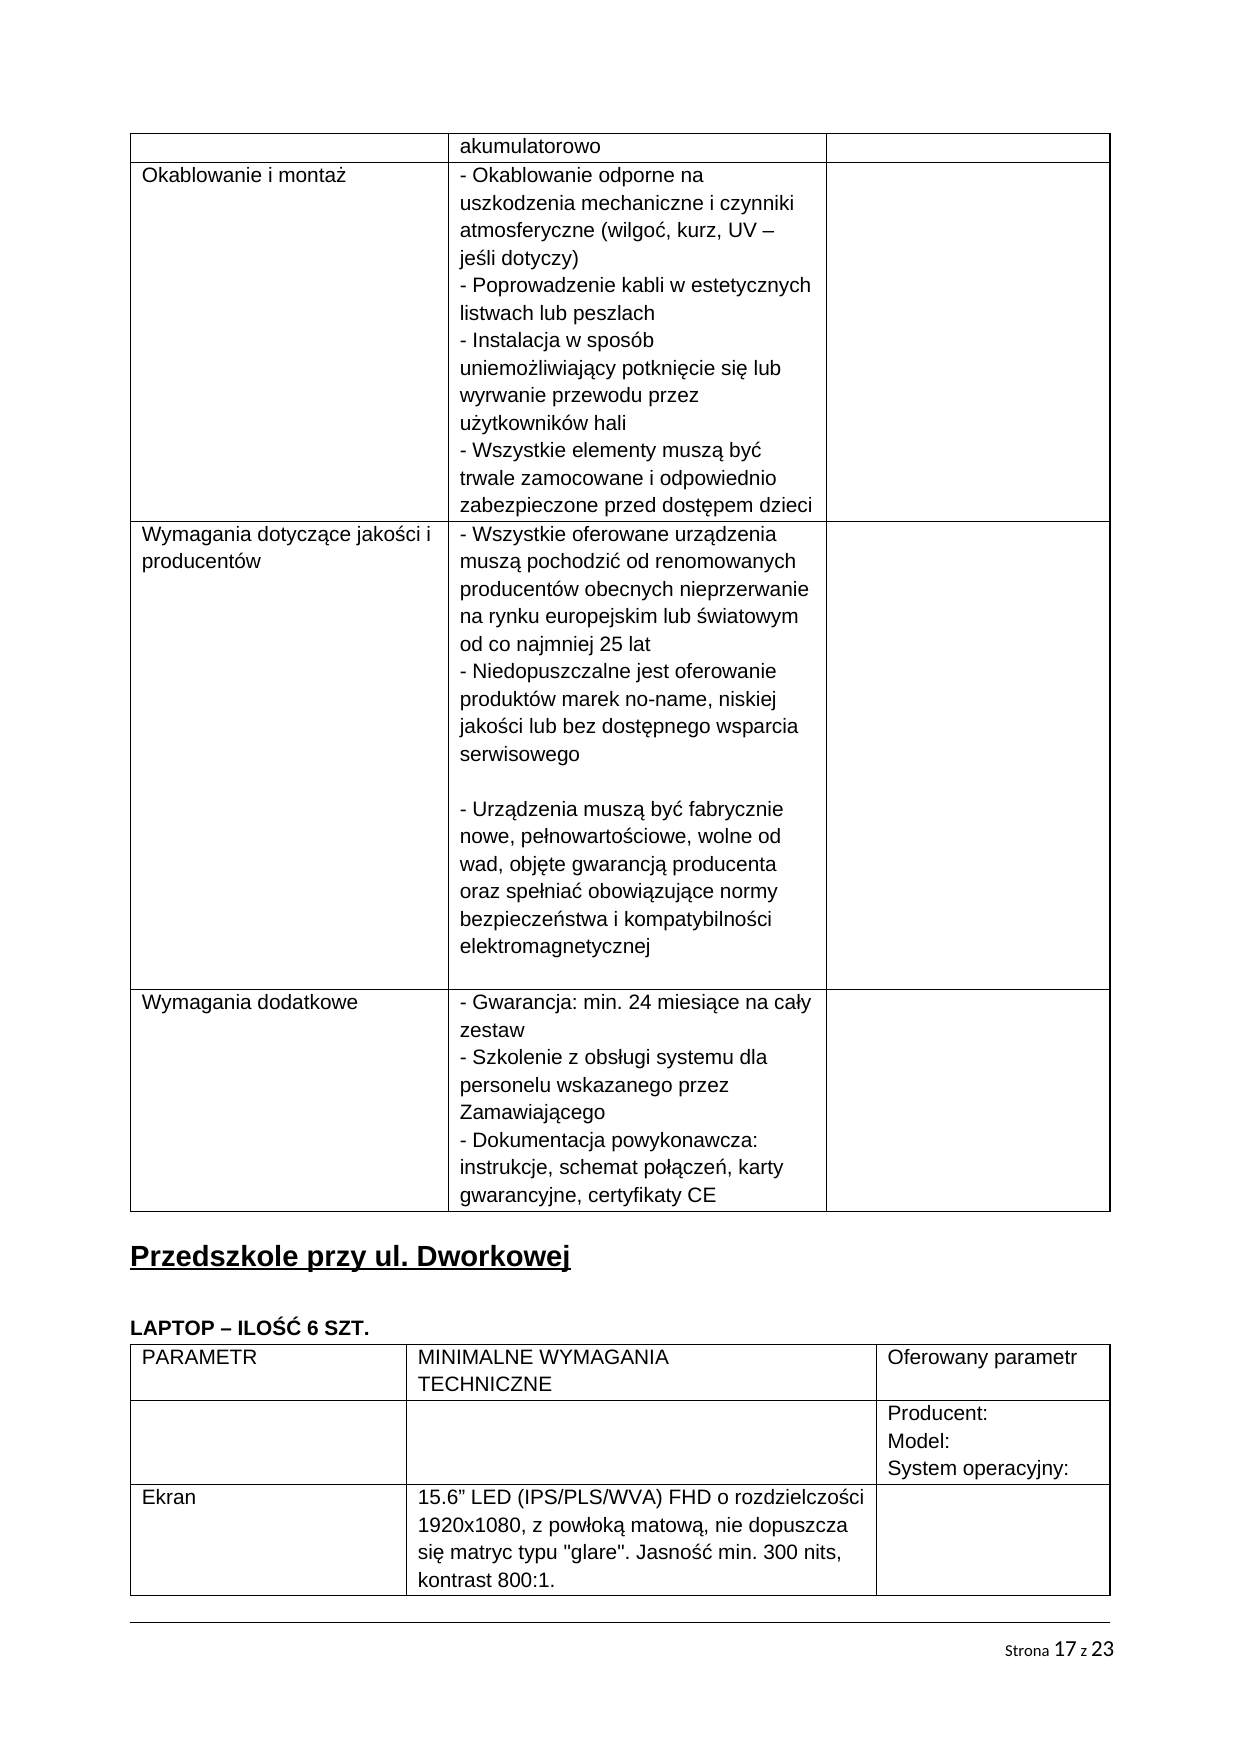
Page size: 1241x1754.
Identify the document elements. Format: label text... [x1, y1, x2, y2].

table_cell Producent: Model: System operacyjny: [877, 1401, 1109, 1484]
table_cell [449, 134, 826, 162]
table_header MINIMALNE WYMAGANIA TECHNICZNE [407, 1345, 876, 1400]
table_cell [131, 1401, 406, 1484]
table_cell - Okablowanie odporne na uszkodzenia mechaniczne i czynniki atmosferyczne (wilgoć, kurz, UV – jeśli dotyczy) - Poprowadzenie kabli w estetycznych listwach lub peszlach - Instalacja w sposób uniemożliwiający potknięcie się lub wyrwanie przewodu przez użytkowników hali - Wszystkie elementy muszą być trwale zamocowane i odpowiednio zabezpieczone przed dostępem dzieci [449, 163, 826, 521]
table_cell Okablowanie i montaż [131, 163, 448, 521]
table_cell Ekran [131, 1485, 406, 1595]
table_cell 15.6” LED (IPS/PLS/WVA) FHD o rozdzielczości 1920x1080, z powłoką matową, nie dopuszcza się matryc typu "glare". Jasność min. 300 nits, kontrast 800:1. [407, 1485, 876, 1595]
table_cell [827, 522, 1109, 989]
text LAPTOP – ILOŚĆ 6 SZT. [130, 1316, 1110, 1340]
table_cell - Gwarancja: min. 24 miesiące na cały zestaw - Szkolenie z obsługi systemu dla personelu wskazanego przez Zamawiającego - Dokumentacja powykonawcza: instrukcje, schemat połączeń, karty gwarancyjne, certyfikaty CE [449, 990, 826, 1211]
table_cell Wymagania dotyczące jakości i producentów [131, 522, 448, 989]
table_cell [407, 1401, 876, 1484]
table_cell [827, 134, 1109, 162]
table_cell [131, 134, 448, 162]
table_header Oferowany parametr [877, 1345, 1109, 1400]
table_cell - Wszystkie oferowane urządzenia muszą pochodzić od renomowanych producentów obecnych nieprzerwanie na rynku europejskim lub światowym od co najmniej 25 lat - Niedopuszczalne jest oferowanie produktów marek no-name, niskiej jakości lub bez dostępnego wsparcia serwisowego - Urządzenia muszą być fabrycznie nowe, pełnowartościowe, wolne od wad, objęte gwarancją producenta oraz spełniać obowiązujące normy bezpieczeństwa i kompatybilności elektromagnetycznej [449, 522, 826, 989]
table_cell Wymagania dodatkowe [131, 990, 448, 1211]
text Przedszkole przy ul. Dworkowej [130, 1239, 1110, 1273]
table_cell [827, 163, 1109, 521]
table_cell [877, 1485, 1109, 1595]
table_cell [827, 990, 1109, 1211]
table_header PARAMETR [131, 1345, 406, 1400]
